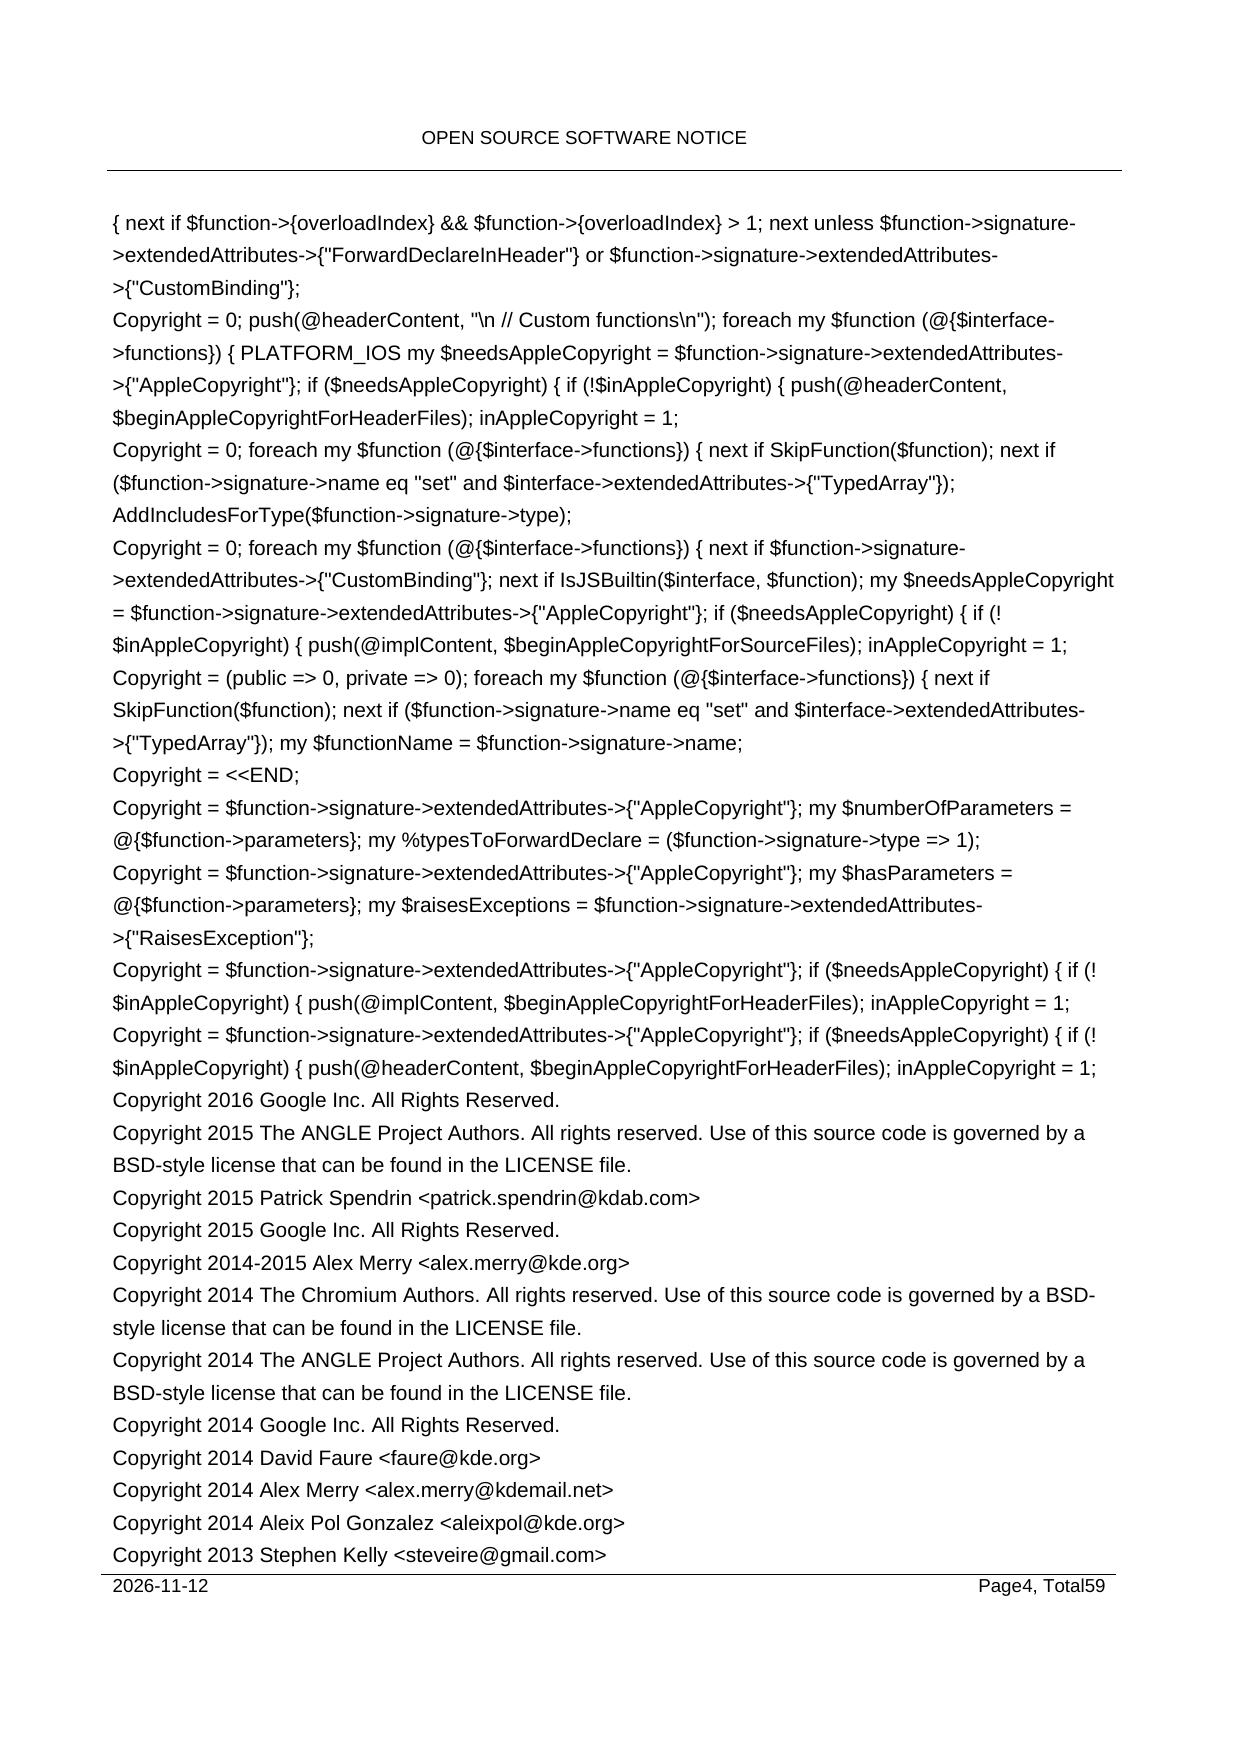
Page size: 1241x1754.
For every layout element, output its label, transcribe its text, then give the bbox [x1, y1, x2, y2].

text Copyright = 0; foreach my $function (@{$interface->functions}) { next if SkipFunction($function); next if ($function->signature->name eq "set" and $interface->extendedAttributes->{"TypedArray"}); AddIncludesForType($function->signature->type); [112, 434, 1128, 531]
text Copyright 2015 Patrick Spendrin <patrick.spendrin@kdab.com> [112, 1181, 1128, 1214]
text Copyright = $function->signature->extendedAttributes->{"AppleCopyright"}; if ($needsAppleCopyright) { if (!$inAppleCopyright) { push(@headerContent, $beginAppleCopyrightForHeaderFiles); inAppleCopyright = 1; [112, 1019, 1128, 1084]
text Copyright 2014 Alex Merry <alex.merry@kdemail.net> [112, 1474, 1128, 1506]
text Copyright = (public => 0, private => 0); foreach my $function (@{$interface->functions}) { next if SkipFunction($function); next if ($function->signature->name eq "set" and $interface->extendedAttributes->{"TypedArray"}); my $functionName = $function->signature->name; [112, 661, 1128, 759]
text Copyright 2014 David Faure <faure@kde.org> [112, 1441, 1128, 1474]
text Copyright 2015 Google Inc. All Rights Reserved. [112, 1214, 1128, 1246]
text Copyright = 0; foreach my $function (@{$interface->functions}) { next if $function->signature->extendedAttributes->{"CustomBinding"}; next if IsJSBuiltin($interface, $function); my $needsAppleCopyright = $function->signature->extendedAttributes->{"AppleCopyright"}; if ($needsAppleCopyright) { if (!$inAppleCopyright) { push(@implContent, $beginAppleCopyrightForSourceFiles); inAppleCopyright = 1; [112, 531, 1128, 661]
text Copyright 2014 Google Inc. All Rights Reserved. [112, 1409, 1128, 1441]
text Copyright = $function->signature->extendedAttributes->{"AppleCopyright"}; my $hasParameters = @{$function->parameters}; my $raisesExceptions = $function->signature->extendedAttributes->{"RaisesException"}; [112, 856, 1128, 954]
text Copyright 2014 The ANGLE Project Authors. All rights reserved. Use of this source code is governed by a BSD-style license that can be found in the LICENSE file. [112, 1344, 1128, 1409]
text Copyright = 0; push(@headerContent, "\n // Custom functions\n"); foreach my $function (@{$interface->functions}) { PLATFORM_IOS my $needsAppleCopyright = $function->signature->extendedAttributes->{"AppleCopyright"}; if ($needsAppleCopyright) { if (!$inAppleCopyright) { push(@headerContent, $beginAppleCopyrightForHeaderFiles); inAppleCopyright = 1; [112, 304, 1128, 434]
text Copyright = <<END; [112, 759, 1128, 791]
text Copyright 2014 Aleix Pol Gonzalez <aleixpol@kde.org> [112, 1506, 1128, 1539]
text Copyright 2014 The Chromium Authors. All rights reserved. Use of this source code is governed by a BSD-style license that can be found in the LICENSE file. [112, 1279, 1128, 1344]
text Copyright 2013 Stephen Kelly <steveire@gmail.com> [112, 1539, 1128, 1571]
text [112, 206, 1128, 304]
text Copyright = $function->signature->extendedAttributes->{"AppleCopyright"}; my $numberOfParameters = @{$function->parameters}; my %typesToForwardDeclare = ($function->signature->type => 1); [112, 791, 1128, 856]
text Copyright 2015 The ANGLE Project Authors. All rights reserved. Use of this source code is governed by a BSD-style license that can be found in the LICENSE file. [112, 1116, 1128, 1181]
text Copyright 2014-2015 Alex Merry <alex.merry@kde.org> [112, 1246, 1128, 1279]
text Copyright 2016 Google Inc. All Rights Reserved. [112, 1084, 1128, 1116]
text Copyright = $function->signature->extendedAttributes->{"AppleCopyright"}; if ($needsAppleCopyright) { if (!$inAppleCopyright) { push(@implContent, $beginAppleCopyrightForHeaderFiles); inAppleCopyright = 1; [112, 954, 1128, 1019]
